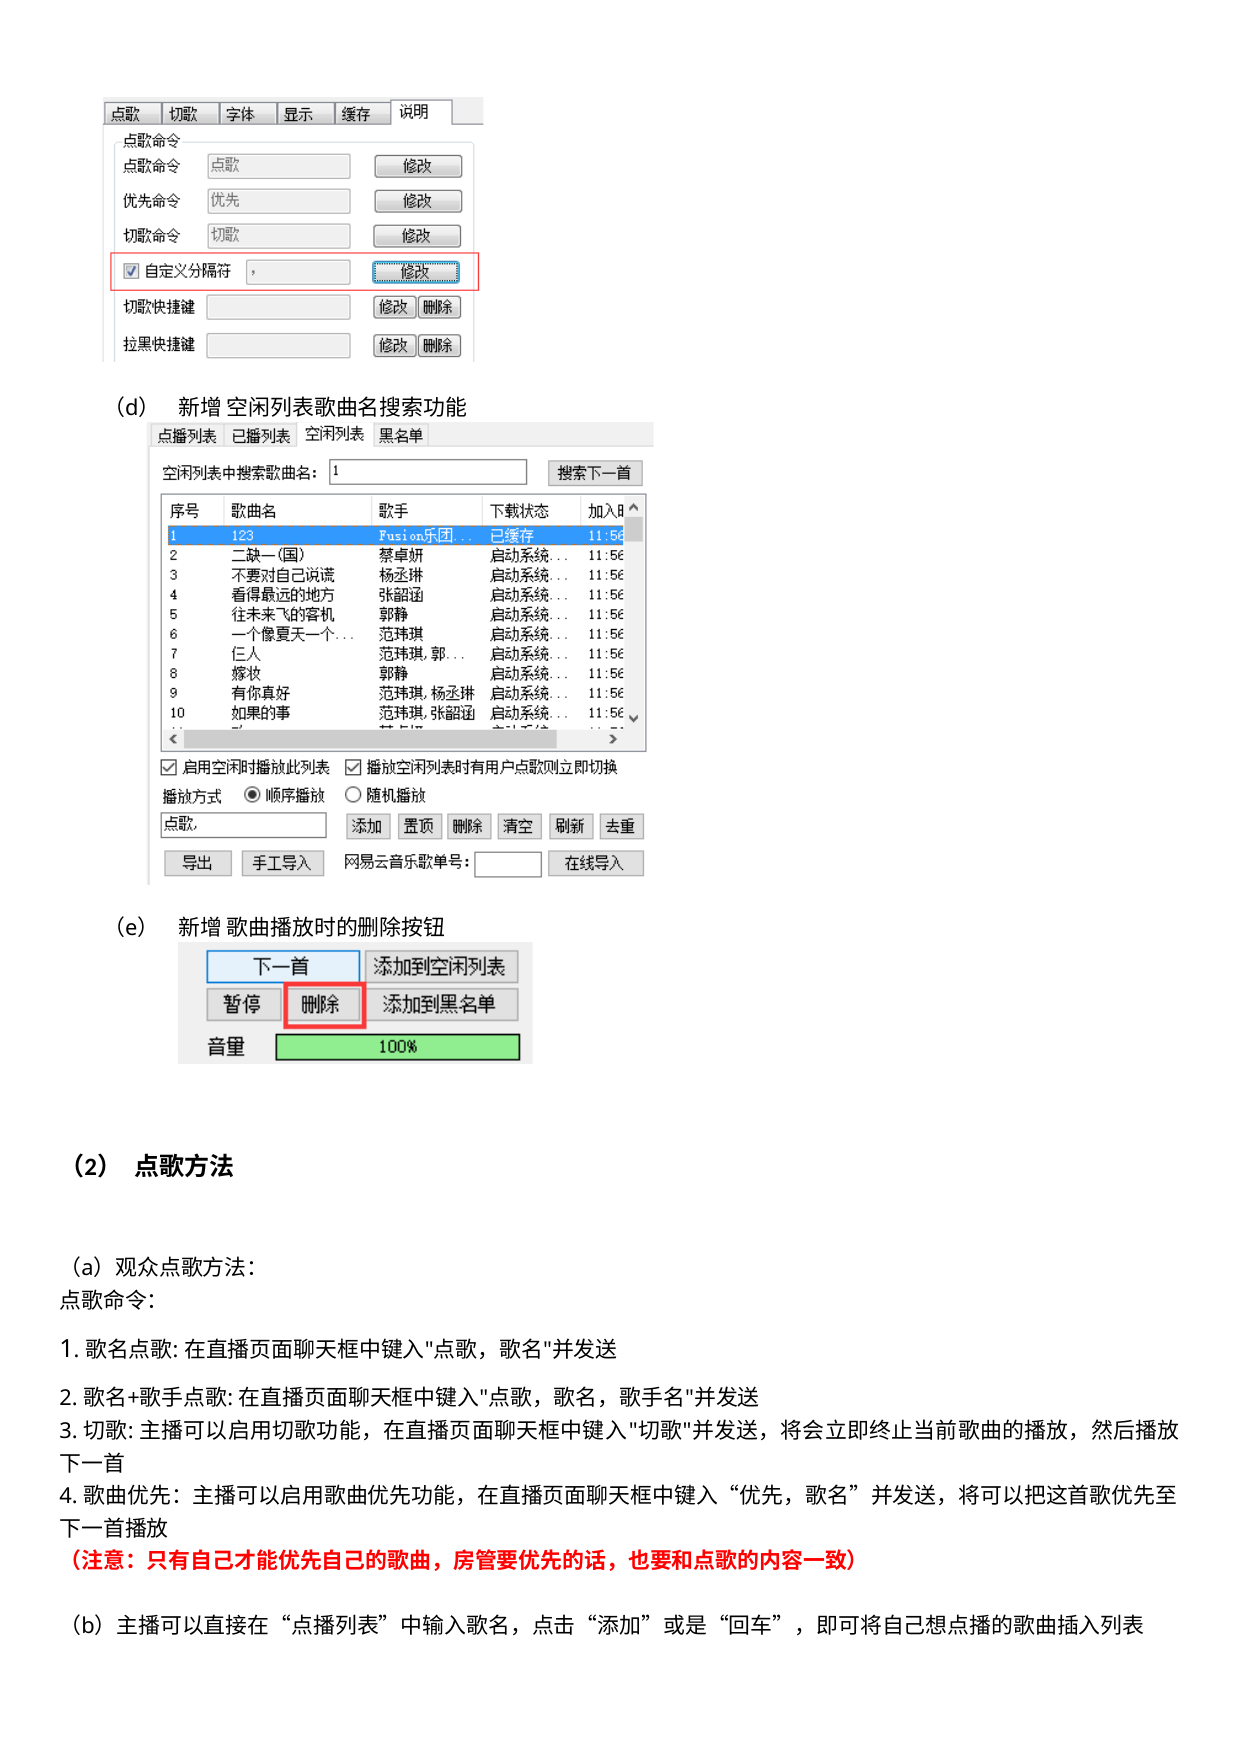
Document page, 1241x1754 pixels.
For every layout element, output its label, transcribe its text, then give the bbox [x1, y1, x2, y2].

picture [102, 97, 484, 362]
list 新增 歌曲播放时的删除按钮 [103, 909, 1181, 942]
text （注意：只有自己才能优先自己的歌曲，房管要优先的话，也要和点歌的内容一致） [59, 1543, 1181, 1575]
subtitle 点歌方法 [59, 1132, 1181, 1197]
list 新增 空闲列表歌曲名搜索功能 [103, 389, 1181, 422]
text （a）观众点歌方法： [59, 1250, 1181, 1283]
text 1. 歌名点歌: 在直播页面聊天框中键入"点歌，歌名"并发送 2. 歌名+歌手点歌: 在直播页面聊天框中键入"点歌，歌名，歌手名"并发送 3. 切歌: 主播可以启用切歌功能，在直播页面聊天框中键入"切歌"并发送，将会立即终止当前歌曲的播放，然后播放下一首 4. 歌曲优先：主播可以启用歌曲优先功能，在直播页面聊天框中键入“优先，歌名”并发送，将可以把这首歌优先至下一首播放 [59, 1315, 1181, 1543]
text （b）主播可以直接在“点播列表”中输入歌名，点击“添加”或是“回车”，即可将自己想点播的歌曲插入列表 [59, 1608, 1181, 1640]
text 点歌命令： [59, 1283, 1181, 1315]
picture [146, 422, 654, 885]
picture [177, 942, 533, 1064]
